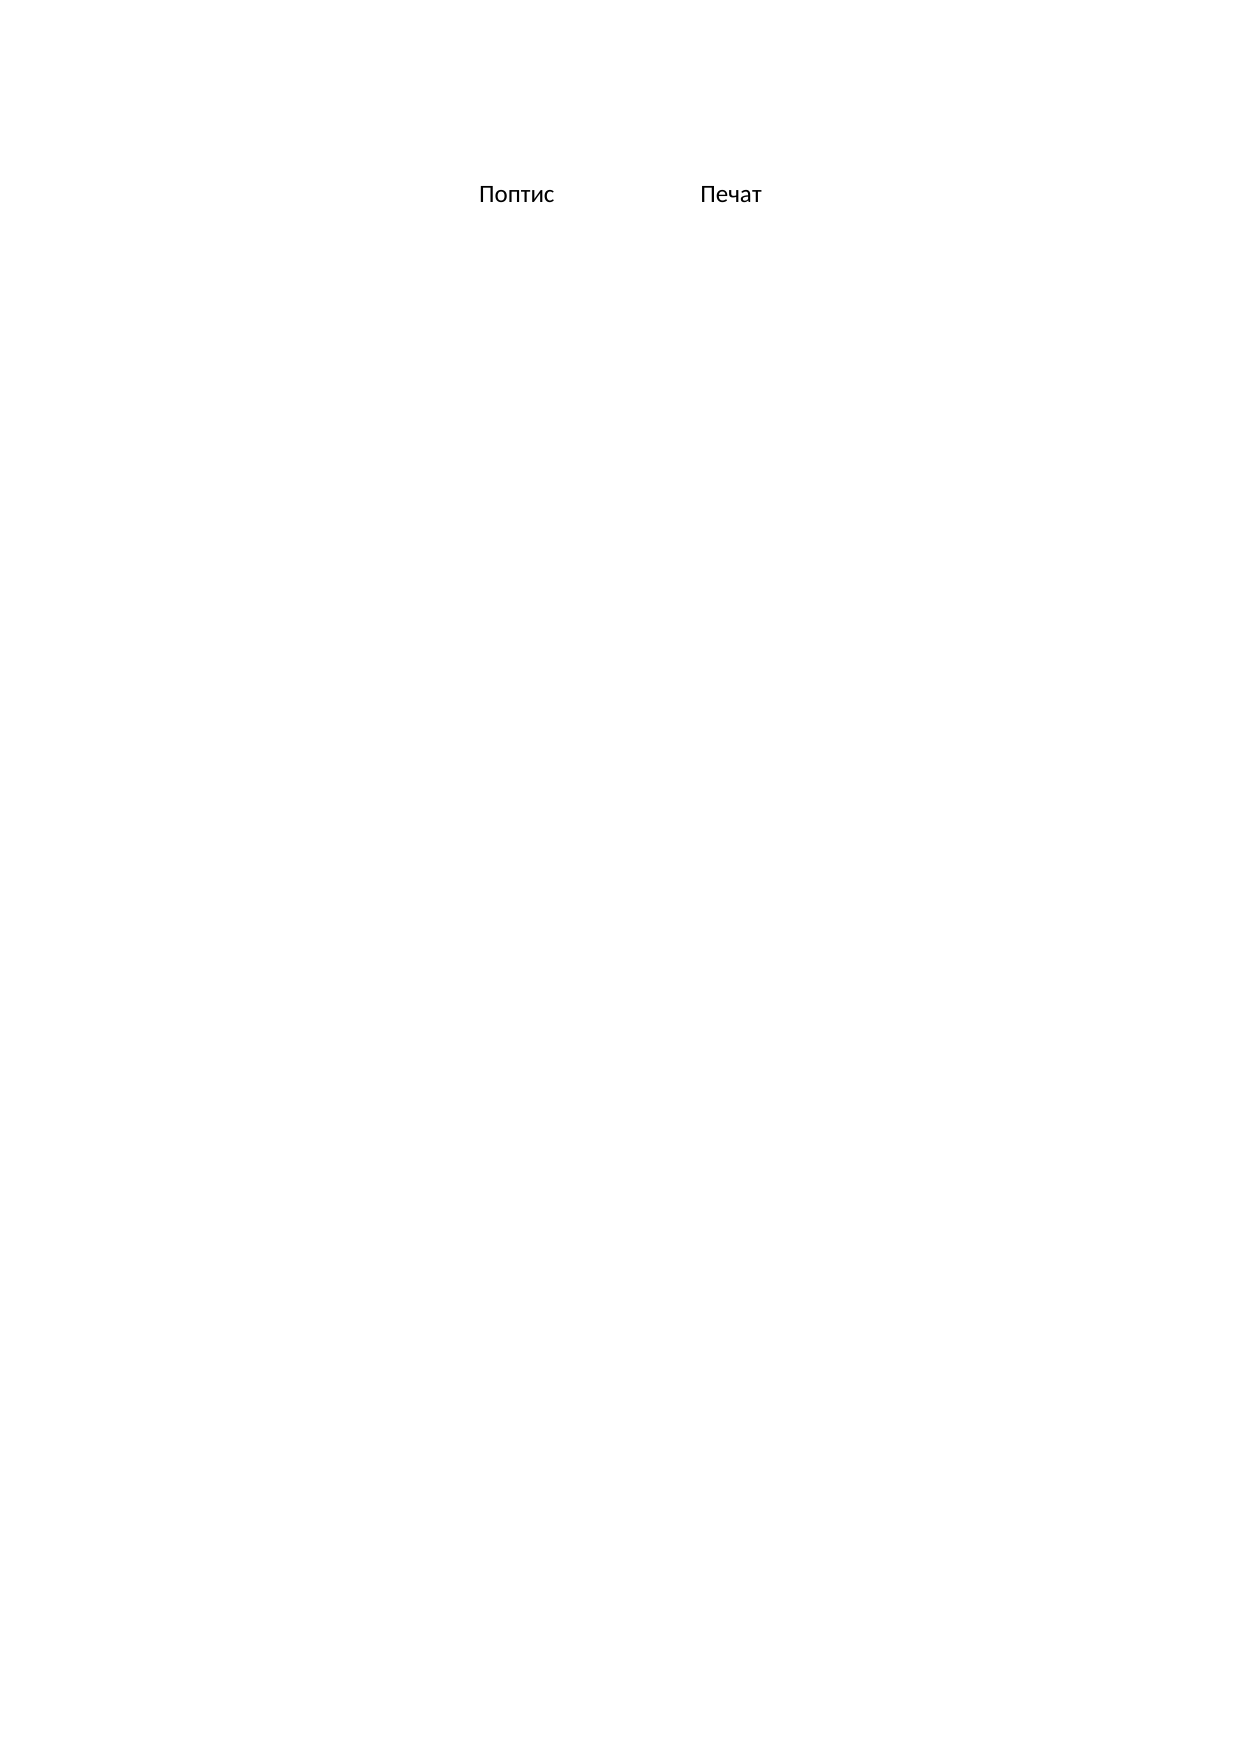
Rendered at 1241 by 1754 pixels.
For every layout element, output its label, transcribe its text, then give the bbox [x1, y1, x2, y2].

text Поптис Печат [148, 178, 1093, 209]
